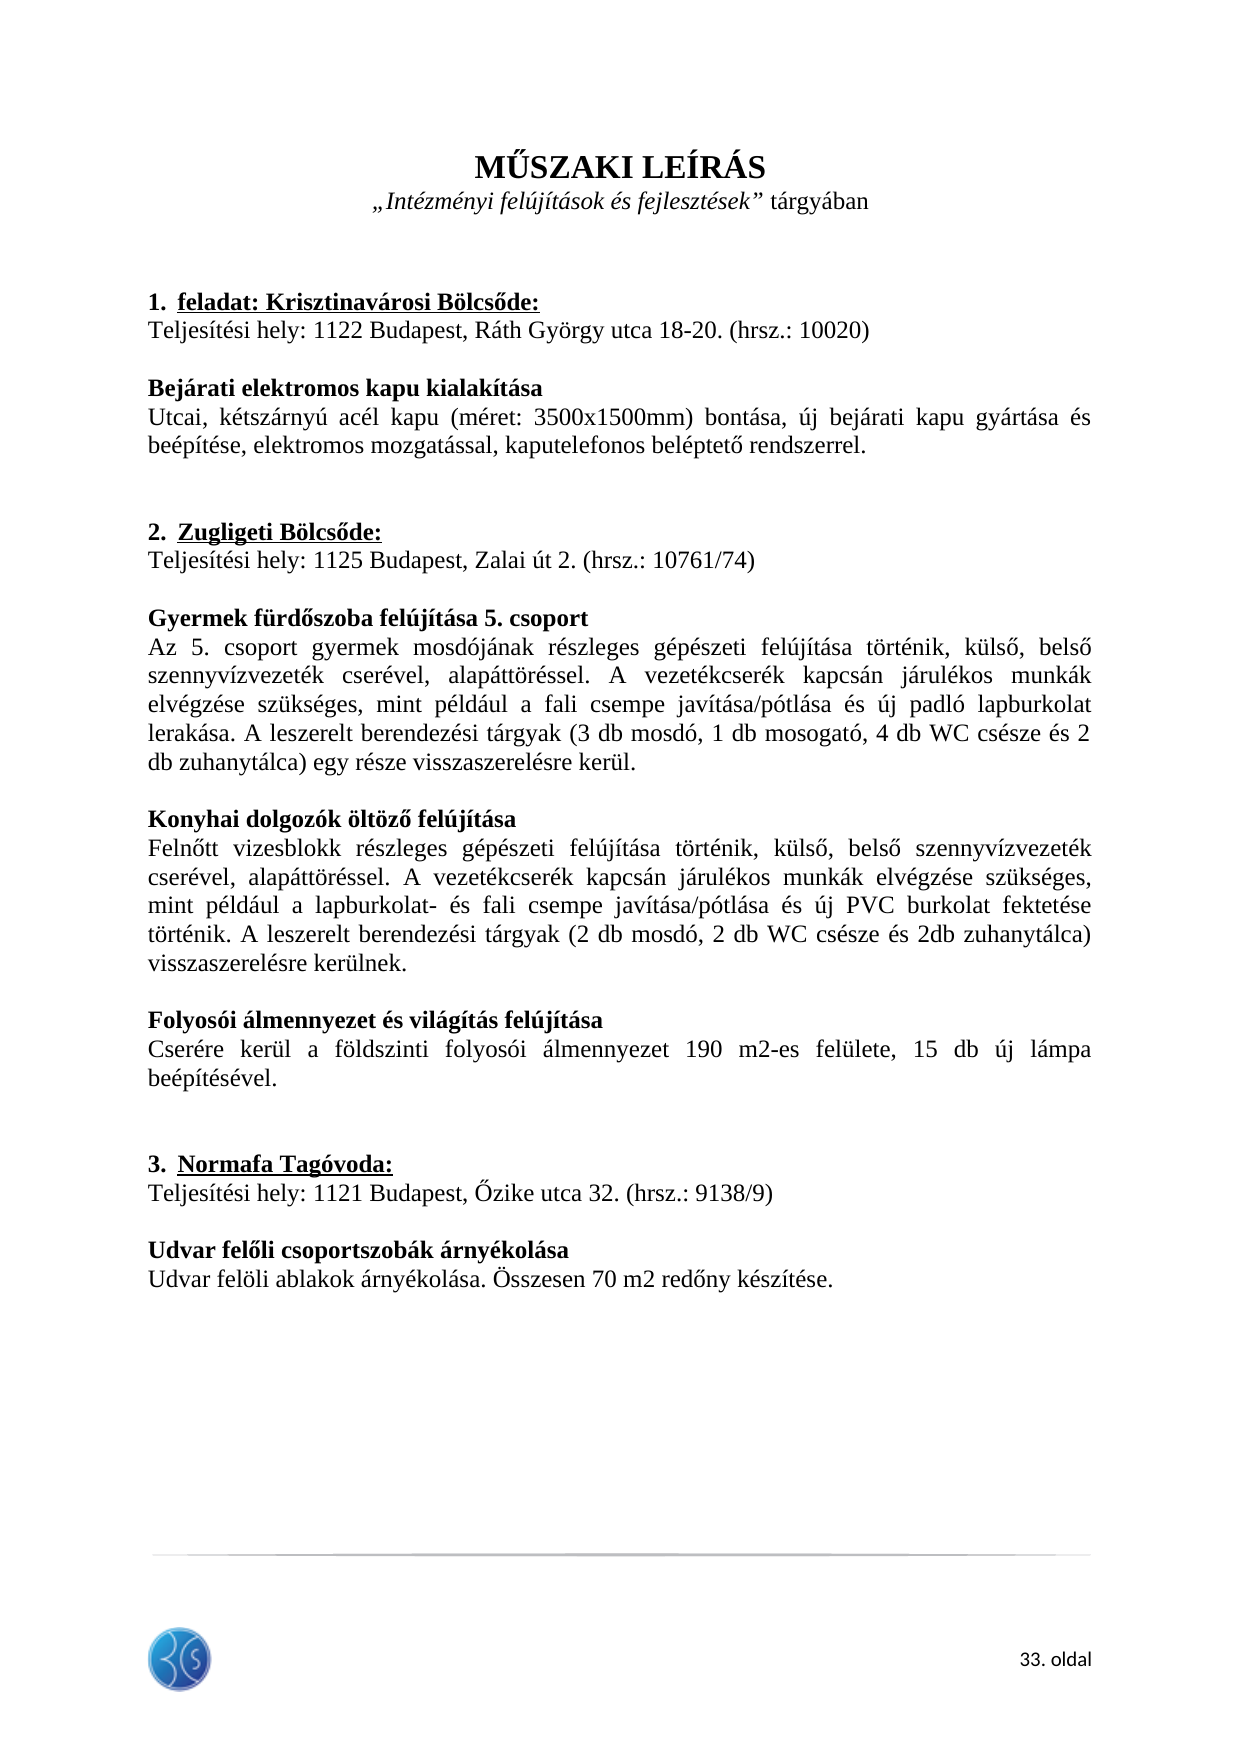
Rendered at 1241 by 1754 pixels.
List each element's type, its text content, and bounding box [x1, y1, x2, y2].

text Teljesítési hely: 1121 Budapest, Őzike utca 32. (hrsz.: 9138/9) [148, 1178, 1092, 1207]
text „Intézményi felújítások és fejlesztések” tárgyában [148, 186, 1092, 215]
text MŰSZAKI LEÍRÁS [148, 148, 1092, 186]
text Udvar felőli csoportszobák árnyékolása [148, 1235, 1092, 1264]
text Felnőtt vizesblokk részleges gépészeti felújítása történik, külső, belső szennyvízvezeték cserével, alapáttöréssel. A vezetékcserék kapcsán járulékos munkák elvégzése szükséges, mint például a lapburkolat- és fali csempe javítása/pótlása és új PVC burkolat fektetése történik. A leszerelt berendezési tárgyak (2 db mosdó, 2 db WC csésze és 2db zuhanytálca) visszaszerelésre kerülnek. [148, 833, 1092, 977]
text Udvar felöli ablakok árnyékolása. Összesen 70 m2 redőny készítése. [148, 1264, 1092, 1293]
list Zugligeti Bölcsőde: [148, 517, 1092, 545]
text Az 5. csoport gyermek mosdójának részleges gépészeti felújítása történik, külső, belső szennyvízvezeték cserével, alapáttöréssel. A vezetékcserék kapcsán járulékos munkák elvégzése szükséges, mint például a fali csempe javítása/pótlása és új padló lapburkolat lerakása. A leszerelt berendezési tárgyak (3 db mosdó, 1 db mosogató, 4 db WC csésze és 2 db zuhanytálca) egy része visszaszerelésre kerül. [148, 632, 1092, 775]
picture [147, 1548, 1093, 1561]
list Normafa Tagóvoda: [148, 1149, 1092, 1178]
text Bejárati elektromos kapu kialakítása [148, 373, 1092, 402]
list feladat: Krisztinavárosi Bölcsőde: [148, 287, 1092, 315]
text Teljesítési hely: 1122 Budapest, Ráth György utca 18-20. (hrsz.: 10020) [148, 315, 1092, 344]
text Utcai, kétszárnyú acél kapu (méret: 3500x1500mm) bontása, új bejárati kapu gyártása és beépítése, elektromos mozgatással, kaputelefonos beléptető rendszerrel. [148, 402, 1092, 459]
text Teljesítési hely: 1125 Budapest, Zalai út 2. (hrsz.: 10761/74) [148, 545, 1092, 574]
text Gyermek fürdőszoba felújítása 5. csoport [148, 603, 1092, 632]
text Cserére kerül a földszinti folyosói álmennyezet 190 m2-es felülete, 15 db új lámpa beépítésével. [148, 1034, 1092, 1092]
text Folyosói álmennyezet és világítás felújítása [148, 1005, 1092, 1034]
picture [147, 1627, 212, 1692]
text Konyhai dolgozók öltöző felújítása [148, 804, 1092, 833]
